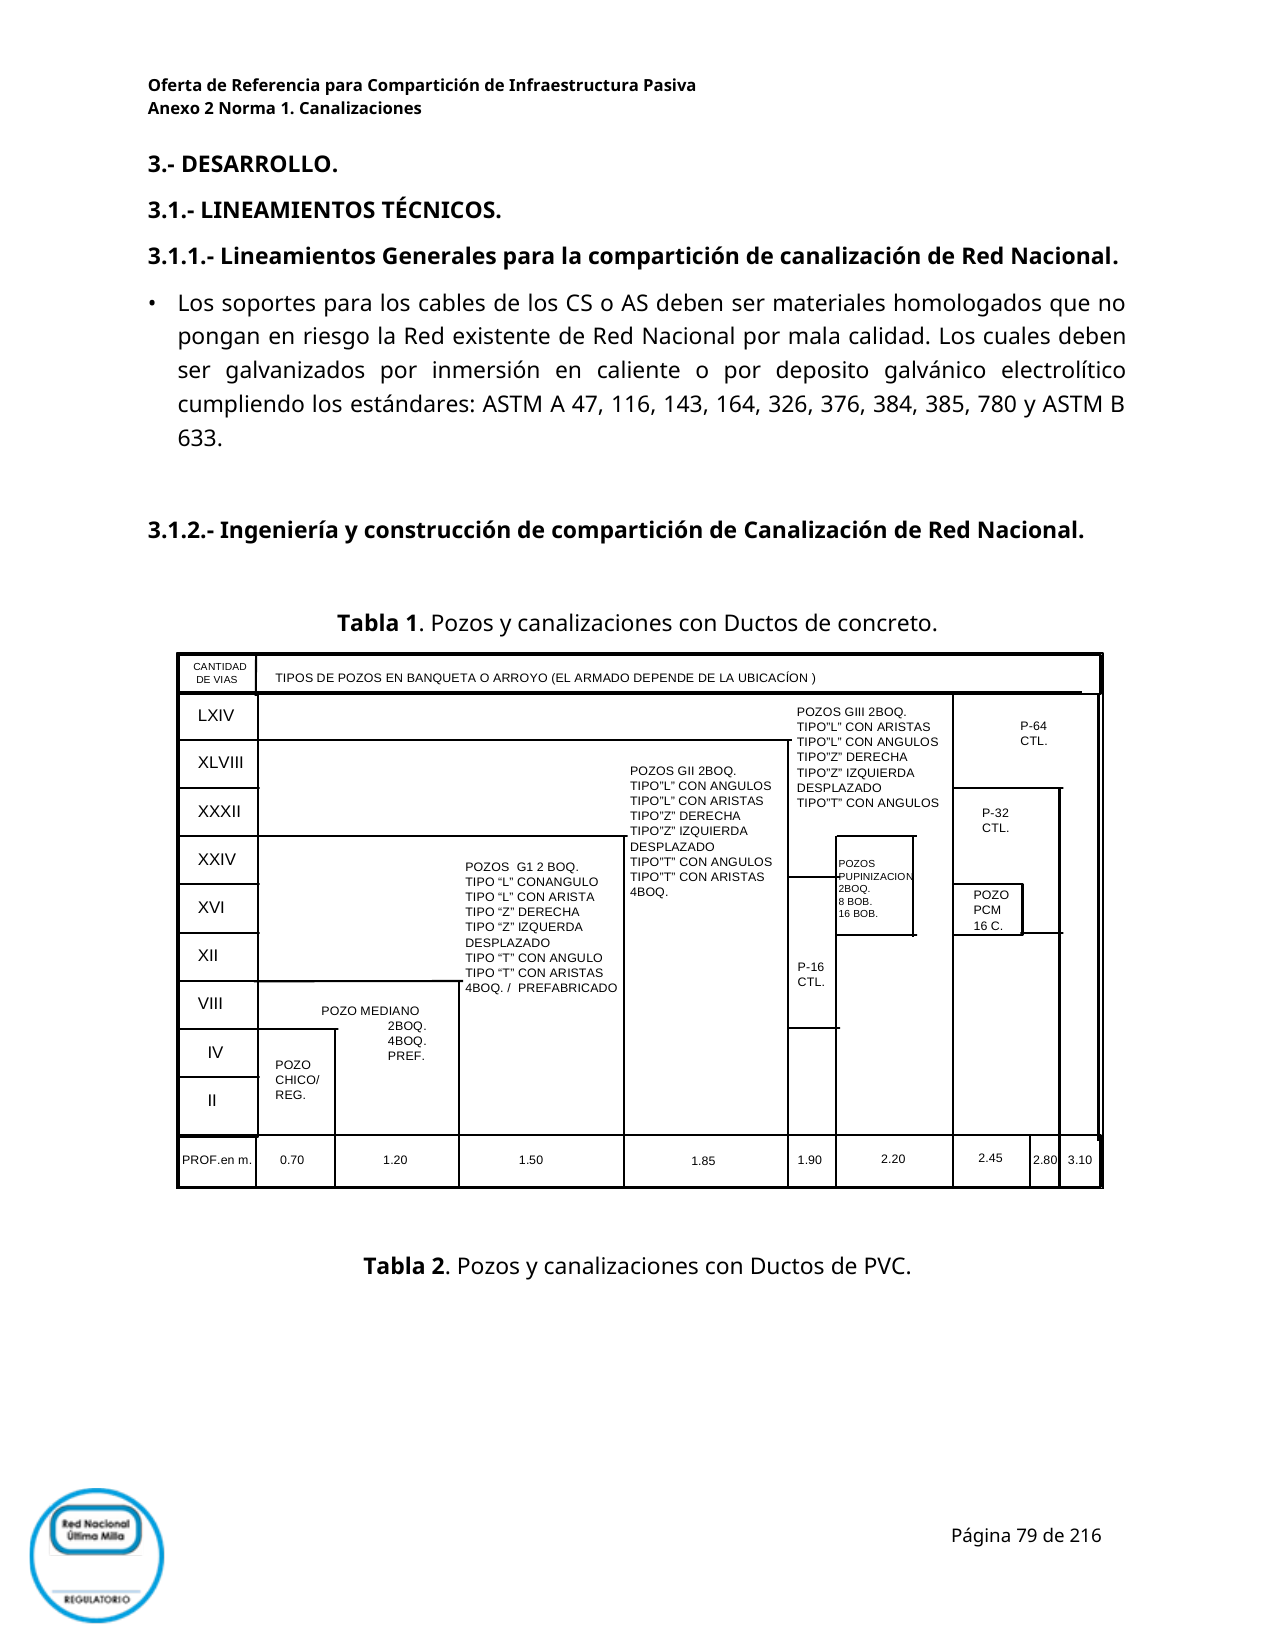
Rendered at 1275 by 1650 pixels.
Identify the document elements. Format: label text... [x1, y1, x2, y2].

subtitle 3.- DESARROLLO. [148, 148, 1127, 179]
subtitle 3.1.1.- Lineamientos Generales para la compartición de canalización de Red Nacional. [148, 240, 1127, 271]
picture [29, 1488, 93, 1551]
subtitle 3.1.2.- Ingeniería y construcción de compartición de Canalización de Red Nacional. [148, 514, 1127, 545]
picture [29, 1488, 166, 1625]
text Tabla 2. Pozos y canalizaciones con Ductos de PVC. [148, 1249, 1127, 1281]
picture [34, 1493, 159, 1618]
text Tabla 1. Pozos y canalizaciones con Ductos de concreto. [148, 606, 1127, 638]
text • Los soportes para los cables de los CS o AS deben ser materiales homologados que no pongan en riesgo la Red existente de Red Nacional por mala calidad. Los cuales deben ser galvanizados por inmersión en caliente o por deposito galvánico electrolítico cumpliendo los estándares: ASTM A 47, 116, 143, 164, 326, 376, 384, 385, 780 y ASTM B 633. [148, 286, 1127, 453]
subtitle 3.1.- LINEAMIENTOS TÉCNICOS. [148, 194, 1127, 225]
